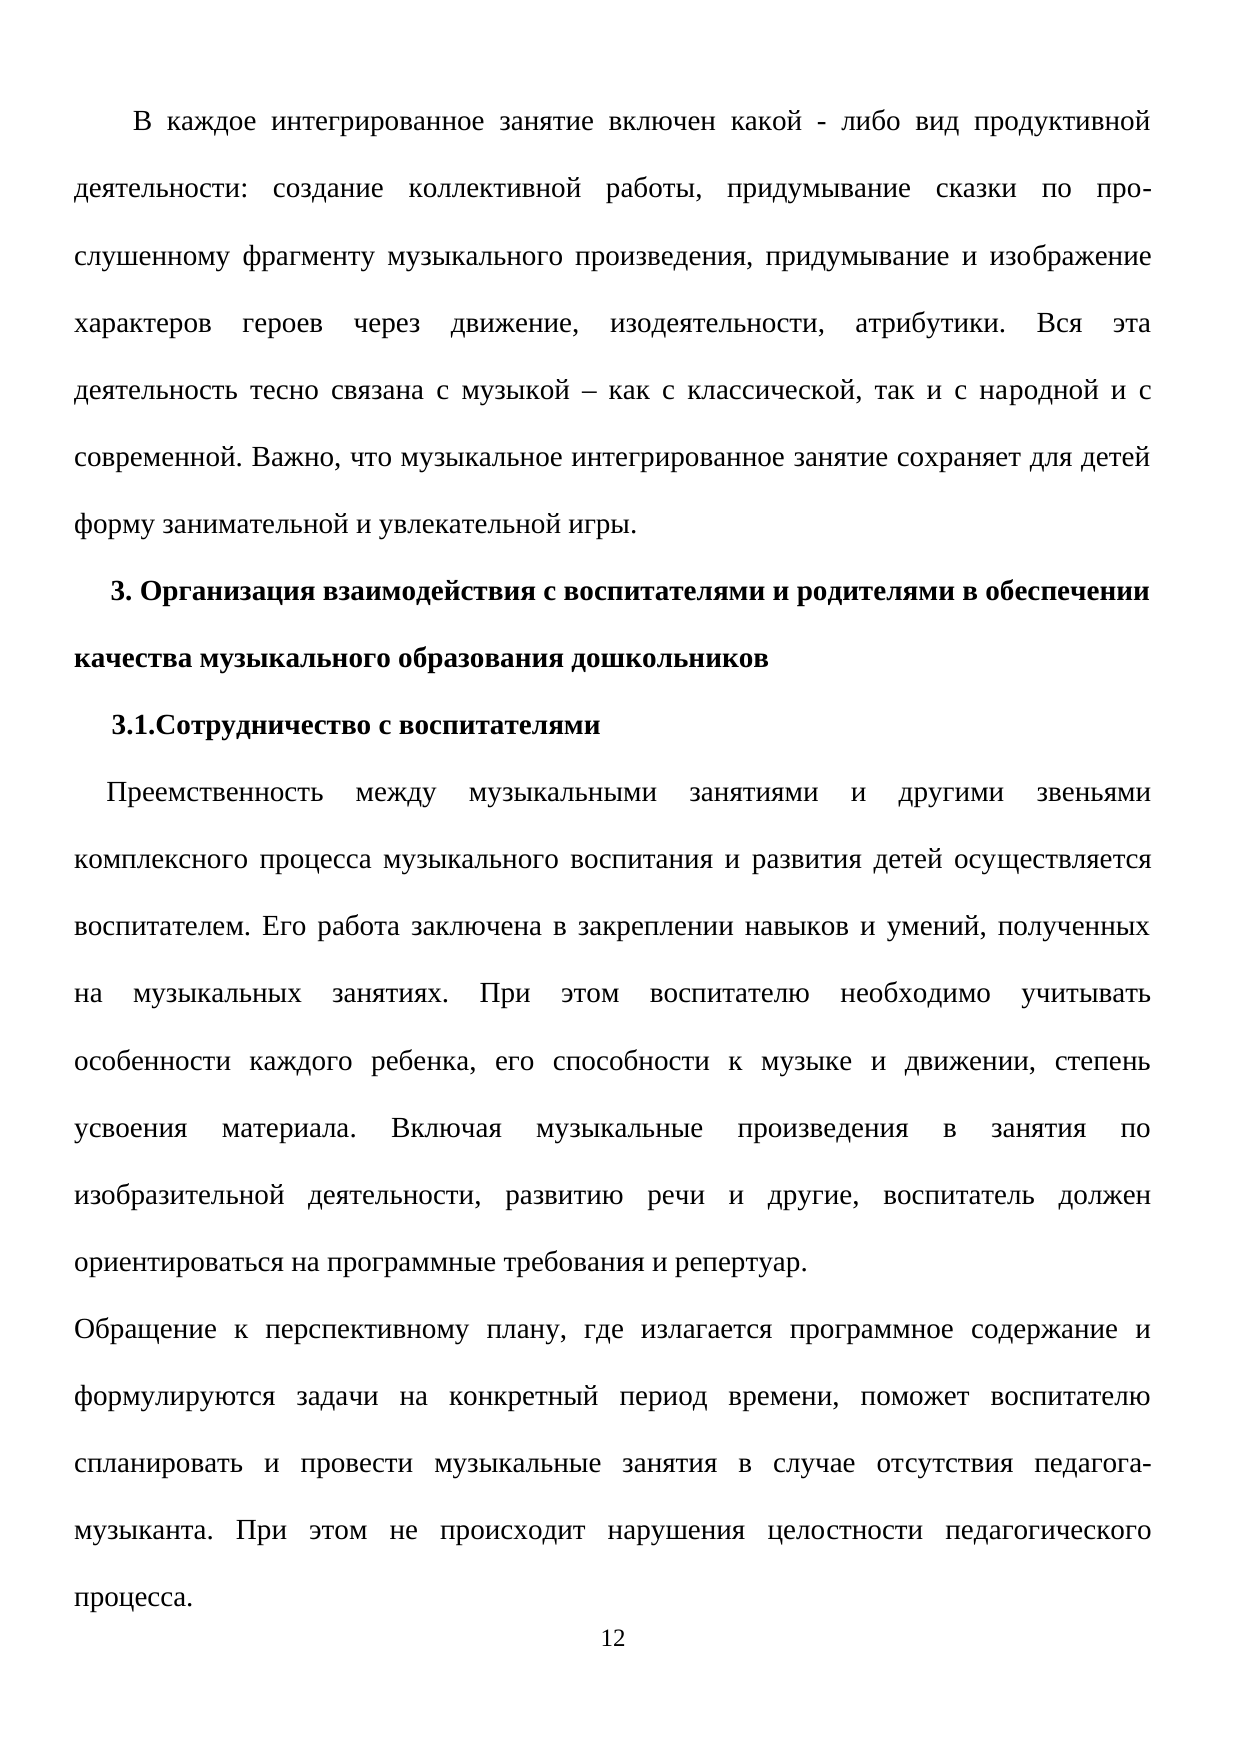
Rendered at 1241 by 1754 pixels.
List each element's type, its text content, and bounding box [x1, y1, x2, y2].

text Преемственность между музыкальными занятиями и другими звеньями комплексного процесса музыкального воспитания и развития детей осуществляется воспитателем. Его работа заключена в закреплении навыков и умений, полученных на музыкальных занятиях. При этом воспитателю необходимо учитывать особенности каждого ребенка, его способности к музыке и движении, степень усвоения материала. Включая музыкальные произведения в занятия по изобразительной деятельности, развитию речи и другие, воспитатель должен ориентироваться на программные требования и репертуар. [74, 774, 1152, 1277]
text В каждое интегрированное занятие включен какой - либо вид продуктивной деятельности: создание коллективной работы, придумывание сказки по прослушенному фрагменту музыкального произведения, придумывание и изображение характеров героев через движение, изодеятельности, атрибутики. Вся эта деятельность тесно связана с музыкой – как с классической, так и с народной и с современной. Важно, что музыкальное интегрированное занятие сохраняет для детей форму занимательной и увлекательной игры. [74, 103, 1152, 539]
text Обращение к перспективному плану, где излагается программное содержание и формулируются задачи на конкретный период времени, поможет воспитателю спланировать и провести музыкальные занятия в случае отсутствия педагога- музыканта. При этом не происходит нарушения целостности педагогического процесса. [74, 1311, 1152, 1613]
text 3.1.Сотрудничество с воспитателями [111, 707, 1152, 741]
text 3. Организация взаимодействия с воспитателями и родителями в обеспечении качества музыкального образования дошкольников [74, 573, 1152, 674]
